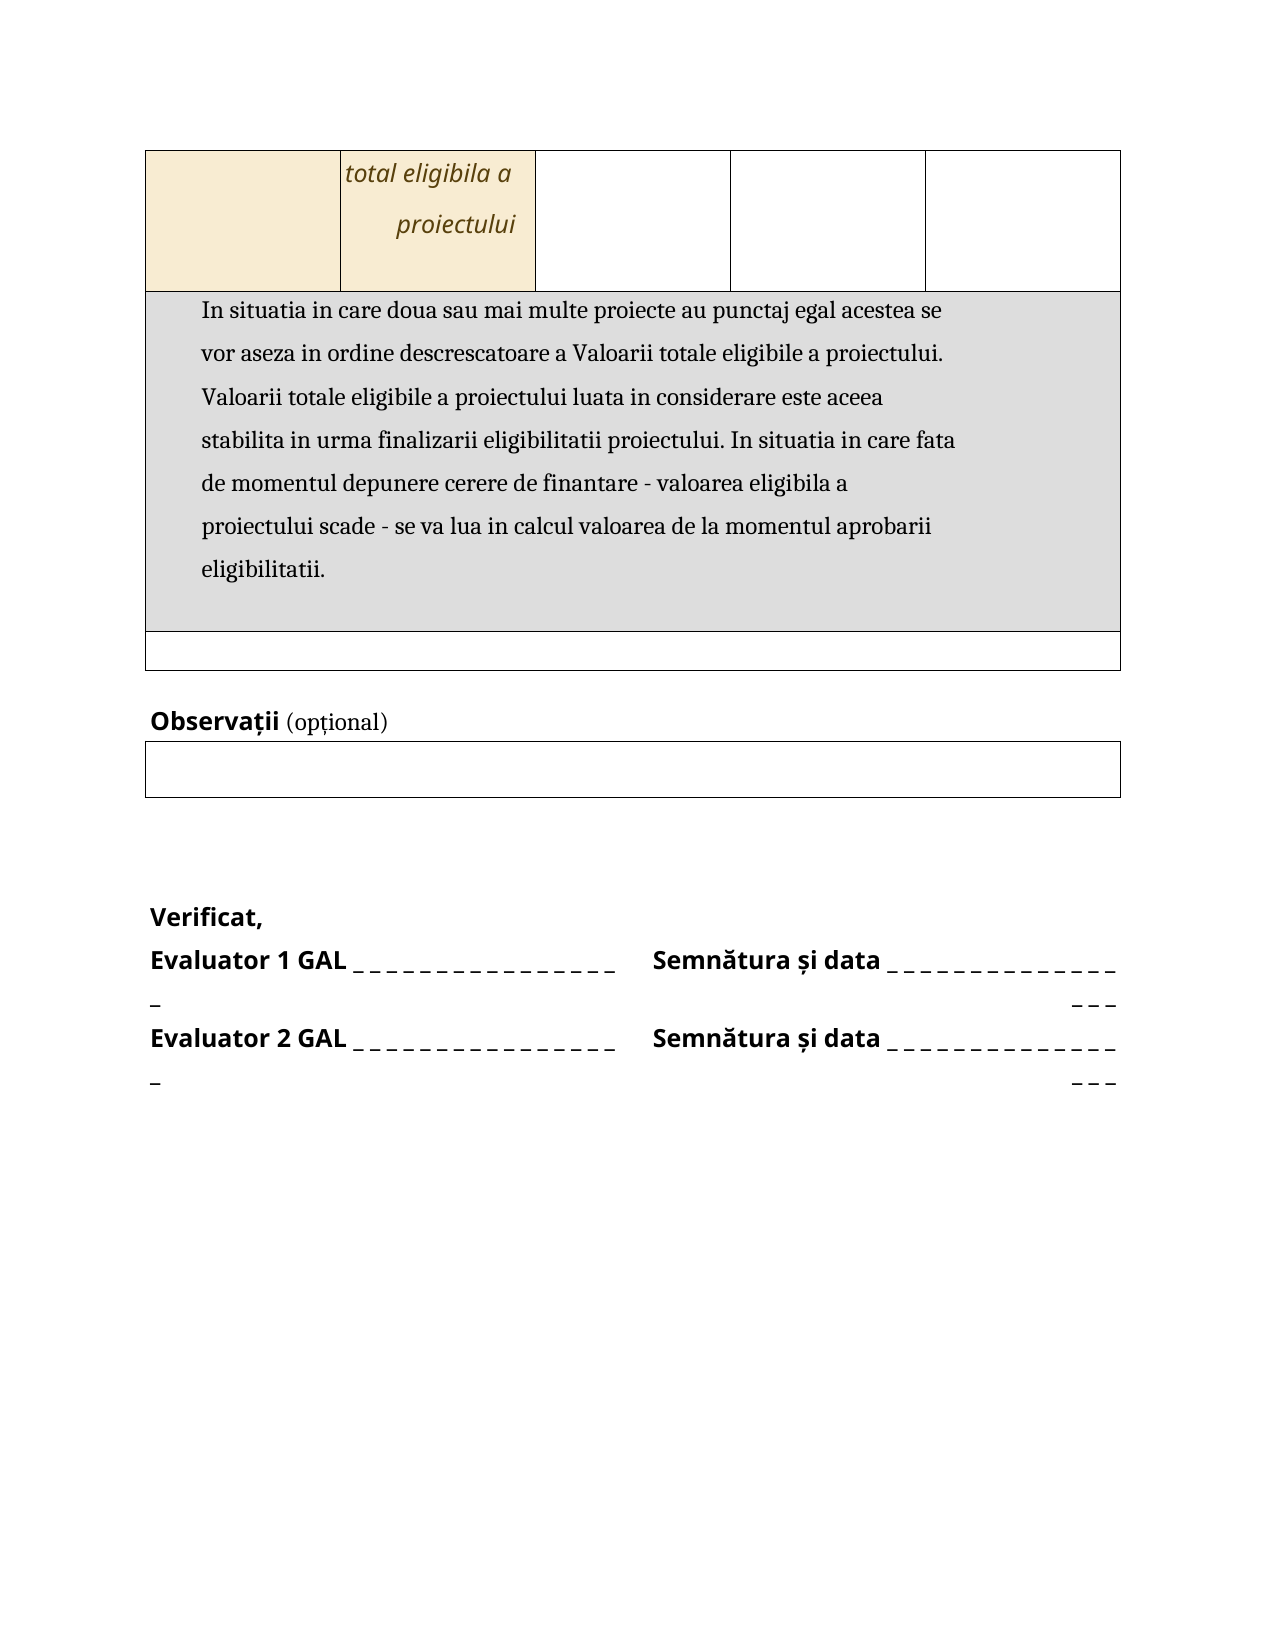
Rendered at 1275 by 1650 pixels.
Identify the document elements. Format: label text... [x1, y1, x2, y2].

table_cell Evaluator 2 GAL _ _ _ _ _ _ _ _ _ _ _ _ _ _ _ _ _ [145, 1016, 633, 1093]
table_cell Evaluator 1 GAL _ _ _ _ _ _ _ _ _ _ _ _ _ _ _ _ _ [145, 938, 633, 1016]
table_cell [536, 151, 730, 291]
table_cell [926, 151, 1120, 291]
table_header [146, 742, 1120, 797]
table_cell [146, 632, 1120, 670]
table_cell Semnătura și data _ _ _ _ _ _ _ _ _ _ _ _ _ _ _ _ _ [633, 938, 1120, 1016]
table_cell In situatia in care doua sau mai multe proiecte au punctaj egal acestea se vor aseza in ordine descrescatoare a Valoarii totale eligibile a proiectului. Valoarii totale eligibile a proiectului luata in considerare este aceea stabilita in urma finalizarii eligibilitatii proiectului. In situatia in care fata de momentul depunere cerere de finantare - valoarea eligibila a proiectului scade - se va lua in calcul valoarea de la momentul aprobarii eligibilitatii. [146, 292, 1120, 631]
table_cell Semnătura și data _ _ _ _ _ _ _ _ _ _ _ _ _ _ _ _ _ [633, 1016, 1120, 1093]
text Observații (opțional) [150, 671, 1125, 737]
table_header Verificat, [145, 826, 1120, 938]
table_cell [731, 151, 925, 291]
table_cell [341, 151, 535, 291]
table_cell 1 [146, 151, 340, 291]
